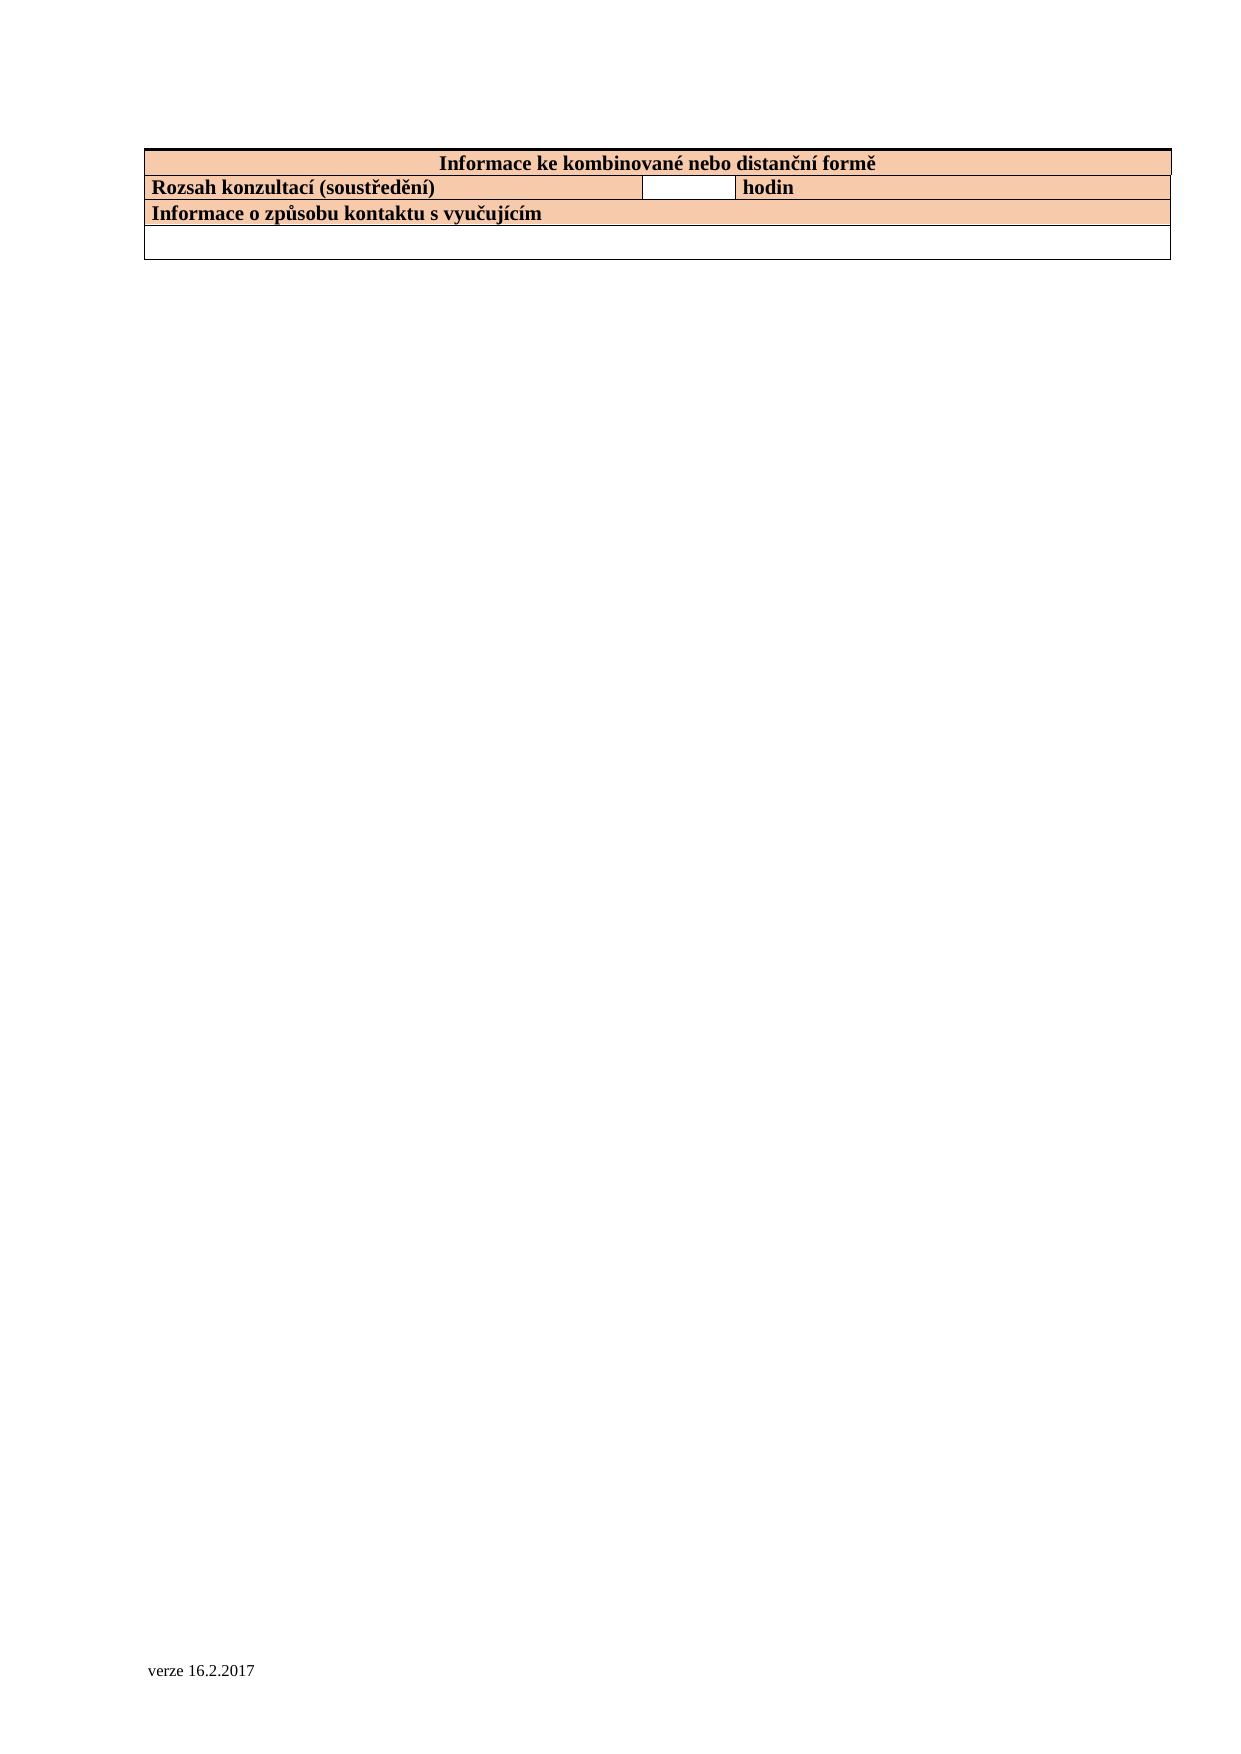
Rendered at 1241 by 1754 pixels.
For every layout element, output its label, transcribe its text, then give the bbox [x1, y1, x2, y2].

table_cell Informace o způsobu kontaktu s vyučujícím [145, 200, 1170, 224]
table_cell [145, 226, 1170, 259]
table_cell [643, 176, 735, 199]
table_cell hodin [736, 176, 1170, 199]
table_cell Rozsah konzultací (soustředění) [145, 176, 642, 199]
table_cell Informace ke kombinované nebo distanční formě [145, 151, 1171, 175]
